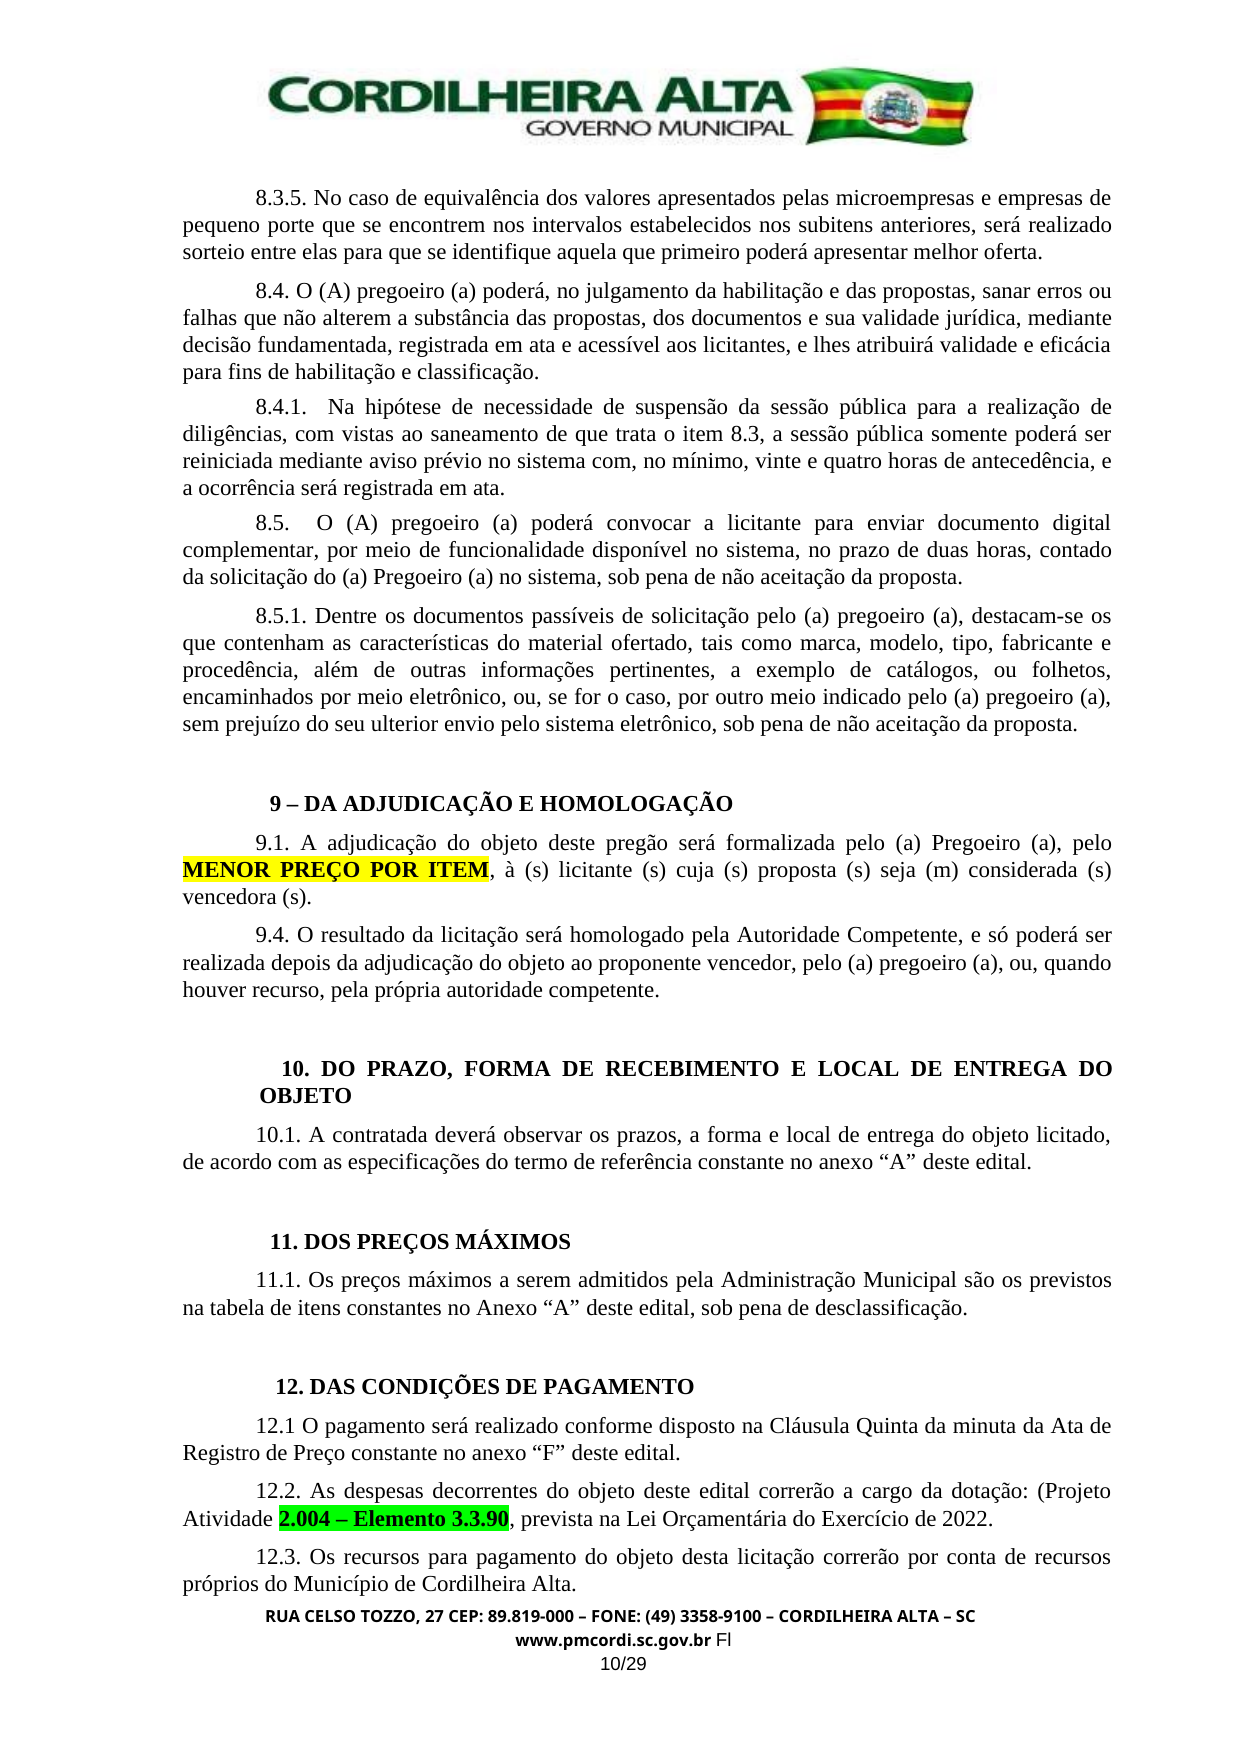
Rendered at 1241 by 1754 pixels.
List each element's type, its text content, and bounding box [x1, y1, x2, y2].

text 12.2. As despesas decorrentes do objeto deste edital correrão a cargo da dotação: (Projeto Atividade 2.004 – Elemento 3.3.90, prevista na Lei Orçamentária do Exercício de 2022. [182, 1478, 1113, 1531]
text 8.3.5. No caso de equivalência dos valores apresentados pelas microempresas e empresas de pequeno porte que se encontrem nos intervalos estabelecidos nos subitens anteriores, será realizado sorteio entre elas para que se identifique aquela que primeiro poderá apresentar melhor oferta. [182, 184, 1113, 264]
text 8.4. O (A) pregoeiro (a) poderá, no julgamento da habilitação e das propostas, sanar erros ou falhas que não alterem a substância das propostas, dos documentos e sua validade jurídica, mediante decisão fundamentada, registrada em ata e acessível aos licitantes, e lhes atribuirá validade e eficácia para fins de habilitação e classificação. [182, 277, 1113, 384]
subtitle 11. DOS PREÇOS MÁXIMOS [258, 1228, 1114, 1254]
subtitle 9 – DA ADJUDICAÇÃO E HOMOLOGAÇÃO [258, 790, 1114, 816]
text 8.4.1. Na hipótese de necessidade de suspensão da sessão pública para a realização de diligências, com vistas ao saneamento de que trata o item 8.3, a sessão pública somente poderá ser reiniciada mediante aviso prévio no sistema com, no mínimo, vinte e quatro horas de antecedência, e a ocorrência será registrada em ata. [182, 393, 1113, 501]
text 12.3. Os recursos para pagamento do objeto desta licitação correrão por conta de recursos próprios do Município de Cordilheira Alta. [182, 1543, 1113, 1597]
text 12.1 O pagamento será realizado conforme disposto na Cláusula Quinta da minuta da Ata de Registro de Preço constante no anexo “F” deste edital. [182, 1412, 1113, 1465]
subtitle 12. DAS CONDIÇÕES DE PAGAMENTO [258, 1373, 1114, 1400]
text 9.4. O resultado da licitação será homologado pela Autoridade Competente, e só poderá ser realizada depois da adjudicação do objeto ao proponente vencedor, pelo (a) pregoeiro (a), ou, quando houver recurso, pela própria autoridade competente. [182, 921, 1113, 1002]
text 8.5.1. Dentre os documentos passíveis de solicitação pelo (a) pregoeiro (a), destacam-se os que contenham as características do material ofertado, tais como marca, modelo, tipo, fabricante e procedência, além de outras informações pertinentes, a exemplo de catálogos, ou folhetos, encaminhados por meio eletrônico, ou, se for o caso, por outro meio indicado pelo (a) pregoeiro (a), sem prejuízo do seu ulterior envio pelo sistema eletrônico, sob pena de não aceitação da proposta. [182, 602, 1113, 737]
subtitle 10. DO PRAZO, FORMA DE RECEBIMENTO E LOCAL DE ENTREGA DO OBJETO [258, 1055, 1114, 1109]
picture [245, 43, 997, 171]
text 8.5. O (A) pregoeiro (a) poderá convocar a licitante para enviar documento digital complementar, por meio de funcionalidade disponível no sistema, no prazo de duas horas, contado da solicitação do (a) Pregoeiro (a) no sistema, sob pena de não aceitação da proposta. [182, 509, 1113, 590]
text 11.1. Os preços máximos a serem admitidos pela Administração Municipal são os previstos na tabela de itens constantes no Anexo “A” deste edital, sob pena de desclassificação. [182, 1266, 1113, 1320]
text 9.1. A adjudicação do objeto deste pregão será formalizada pelo (a) Pregoeiro (a), pelo MENOR PREÇO POR ITEM, à (s) licitante (s) cuja (s) proposta (s) seja (m) considerada (s) vencedora (s). [182, 829, 1113, 909]
text 10.1. A contratada deverá observar os prazos, a forma e local de entrega do objeto licitado, de acordo com as especificações do termo de referência constante no anexo “A” deste edital. [182, 1121, 1113, 1174]
